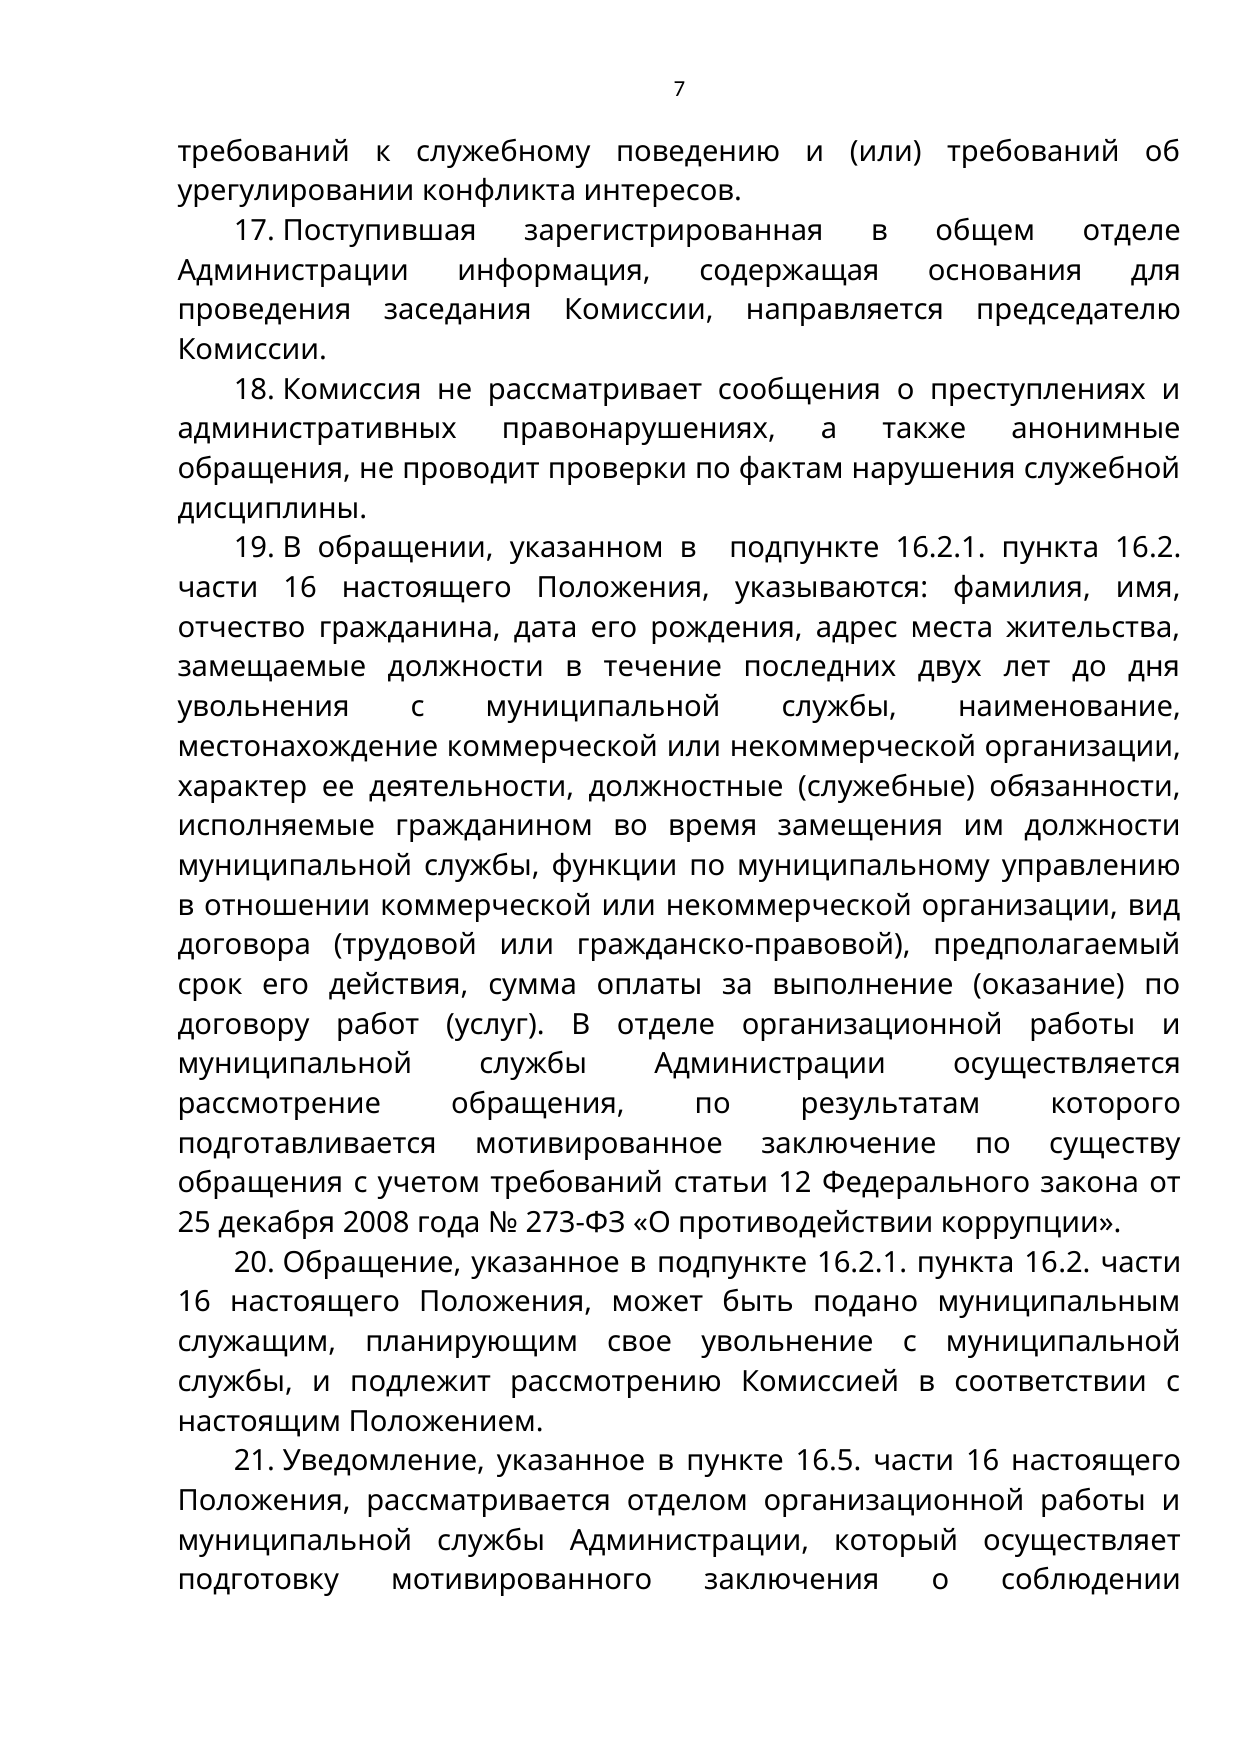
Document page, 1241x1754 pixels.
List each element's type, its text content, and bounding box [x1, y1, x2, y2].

text 18. Комиссия не рассматривает сообщения о преступлениях и административных правонарушениях, а также анонимные обращения, не проводит проверки по фактам нарушения служебной дисциплины. [177, 368, 1181, 527]
text 19. В обращении, указанном в подпункте 16.2.1. пункта 16.2. части 16 настоящего Положения, указываются: фамилия, имя, отчество гражданина, дата его рождения, адрес места жительства, замещаемые должности в течение последних двух лет до дня увольнения с муниципальной службы, наименование, местонахождение коммерческой или некоммерческой организации, характер ее деятельности, должностные (служебные) обязанности, исполняемые гражданином во время замещения им должности муниципальной службы, функции по муниципальному управлению в отношении коммерческой или некоммерческой организации, вид договора (трудовой или гражданско-правовой), предполагаемый срок его действия, сумма оплаты за выполнение (оказание) по договору работ (услуг). В отделе организационной работы и муниципальной службы Администрации осуществляется рассмотрение обращения, по результатам которого подготавливается мотивированное заключение по существу обращения с учетом требований статьи 12 Федерального закона от 25 декабря 2008 года № 273-ФЗ «О противодействии коррупции». [177, 527, 1181, 1241]
text 17. Поступившая зарегистрированная в общем отделе Администрации информация, содержащая основания для проведения заседания Комиссии, направляется председателю Комиссии. [177, 209, 1181, 368]
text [177, 130, 1181, 209]
text 20. Обращение, указанное в подпункте 16.2.1. пункта 16.2. части 16 настоящего Положения, может быть подано муниципальным служащим, планирующим свое увольнение с муниципальной службы, и подлежит рассмотрению Комиссией в соответствии с настоящим Положением. [177, 1241, 1181, 1439]
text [177, 1439, 1181, 1598]
